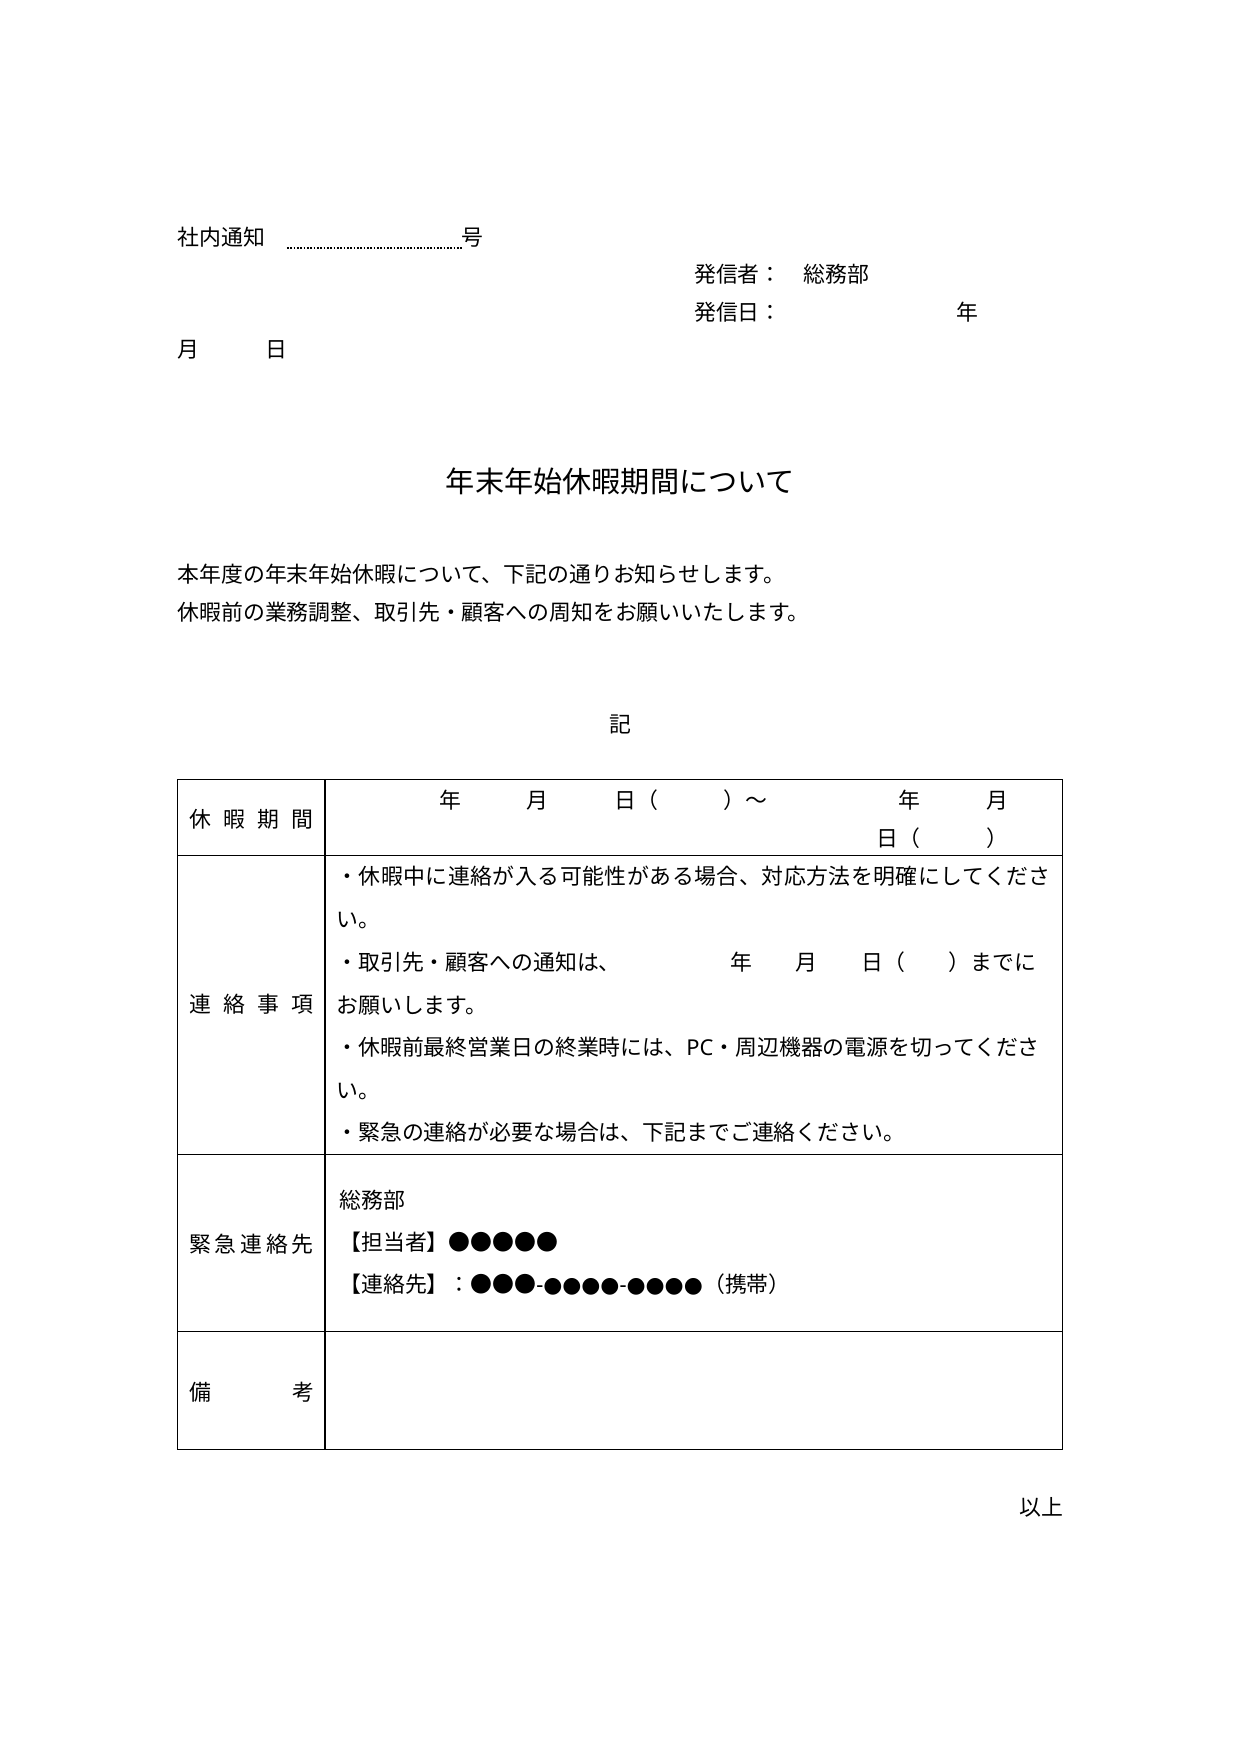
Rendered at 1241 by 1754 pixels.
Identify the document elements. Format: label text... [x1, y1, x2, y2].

text 以上 [177, 1487, 1063, 1525]
text 社内通知 号 [177, 217, 1063, 254]
text 発信者： 総務部 [177, 254, 1063, 292]
table_header 年 月 日（ ）～ 年 月 日（ ） [326, 780, 1062, 855]
text 本年度の年末年始休暇について、下記の通りお知らせします。 [177, 554, 1063, 592]
subtitle 記 [177, 704, 1063, 742]
table_cell 備考 [178, 1332, 324, 1449]
table_header 休暇期間 [178, 780, 324, 855]
table_cell [326, 1332, 1062, 1449]
text 発信日： 年 月 日 [177, 292, 1063, 367]
table_cell 連絡事項 [178, 856, 324, 1153]
table_cell 緊急連絡先 [178, 1155, 324, 1331]
table_cell ・休暇中に連絡が入る可能性がある場合、対応方法を明確にしてください。 ・取引先・顧客への通知は、 年 月 日（ ）までにお願いします。 ・休暇前最終営業日の終業時には、PC・周辺機器の電源を切ってください。 ・緊急の連絡が必要な場合は、下記までご連絡ください。 [326, 856, 1062, 1153]
text 年末年始休暇期間について [177, 442, 1063, 517]
table_cell 総務部 【担当者】●●●●● 【連絡先】：●●●-●●●●-●●●●（携帯） [326, 1155, 1062, 1331]
text 休暇前の業務調整、取引先・顧客への周知をお願いいたします。 [177, 592, 1063, 629]
